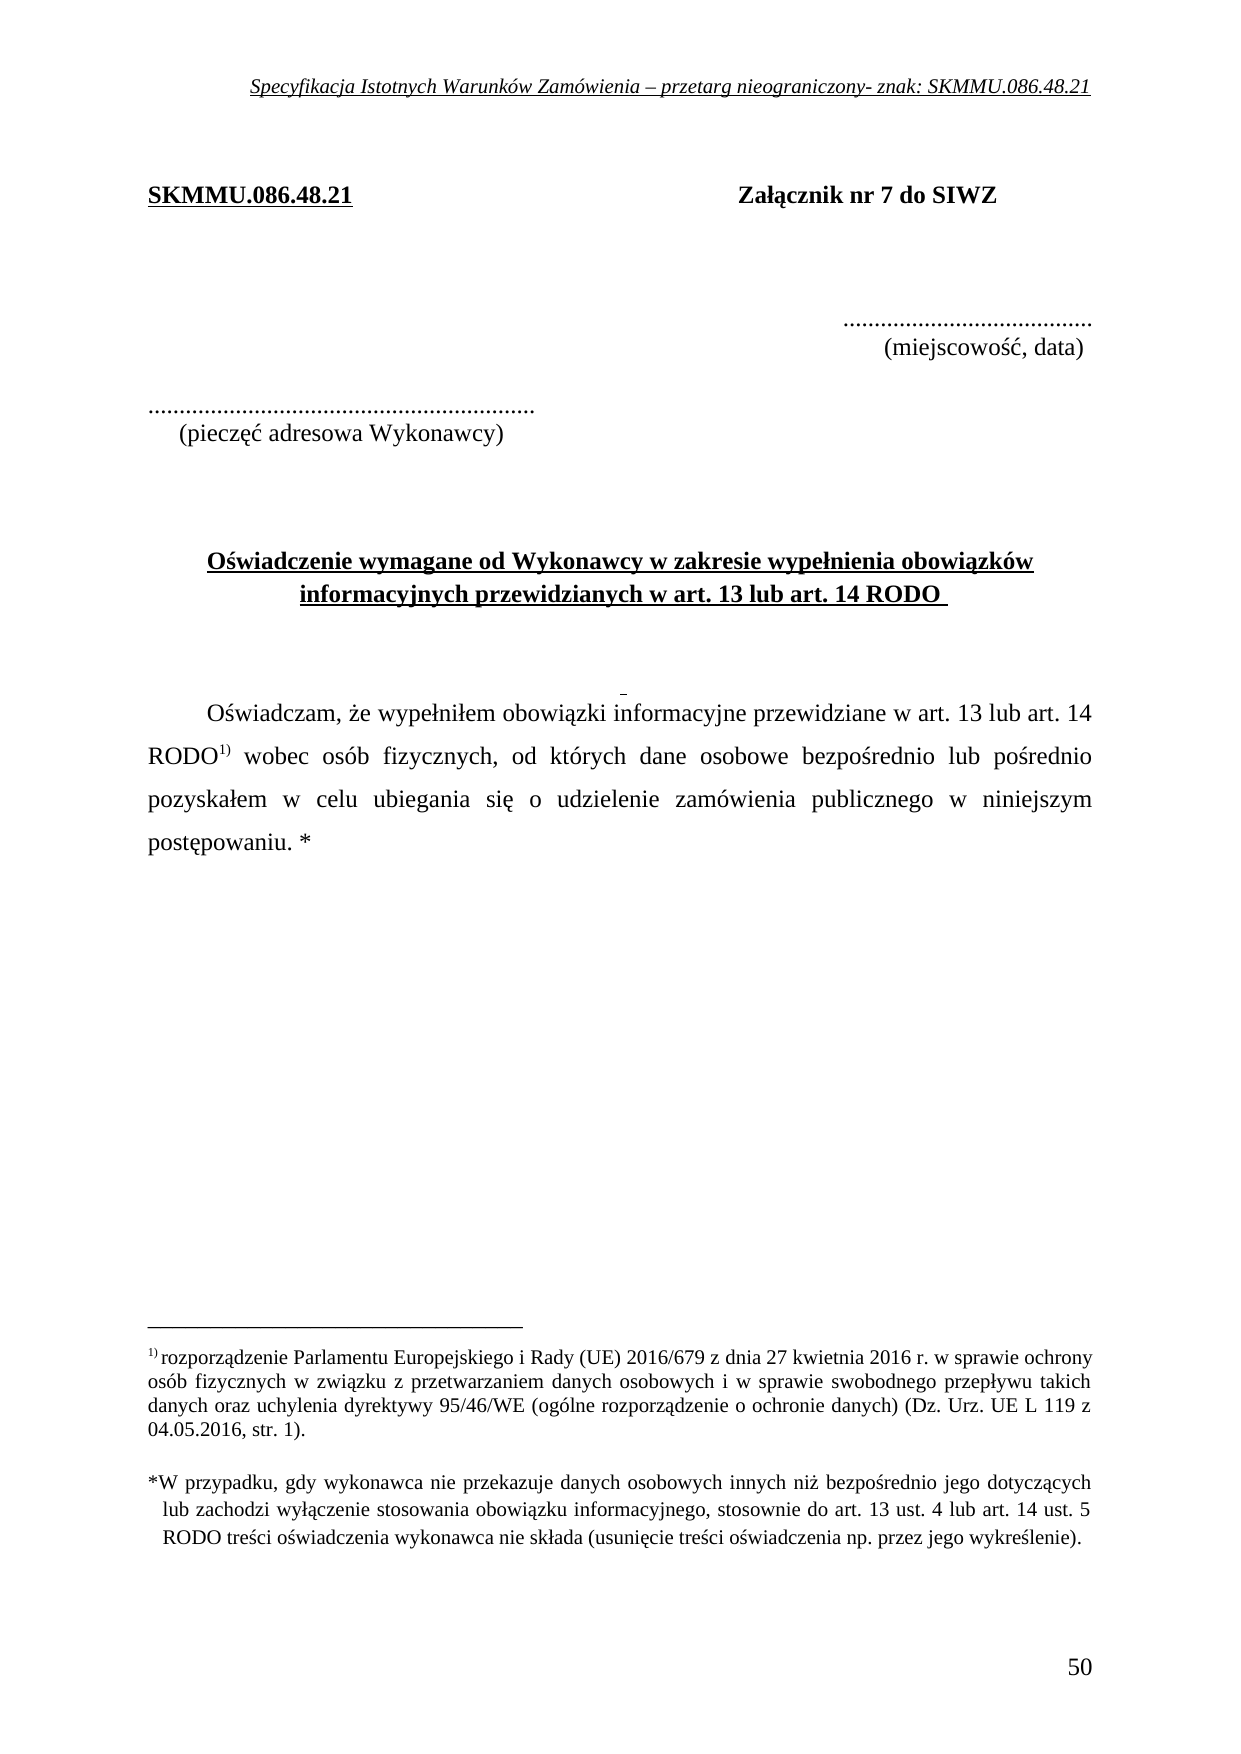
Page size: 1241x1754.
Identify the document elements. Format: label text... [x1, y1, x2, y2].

text (pieczęć adresowa Wykonawcy) [148, 418, 1093, 447]
text (miejscowość, data) [148, 332, 1093, 361]
text Oświadczam, że wypełniłem obowiązki informacyjne przewidziane w art. 13 lub art. 14 RODO1) wobec osób fizycznych, od których dane osobowe bezpośrednio lub pośrednio pozyskałem w celu ubiegania się o udzielenie zamówienia publicznego w niniejszym postępowaniu. * [148, 698, 1093, 856]
text .............................................................. [148, 390, 1093, 418]
text 1) rozporządzenie Parlamentu Europejskiego i Rady (UE) 2016/679 z dnia 27 kwietnia 2016 r. w sprawie ochrony osób fizycznych w związku z przetwarzaniem danych osobowych i w sprawie swobodnego przepływu takich danych oraz uchylenia dyrektywy 95/46/WE (ogólne rozporządzenie o ochronie danych) (Dz. Urz. UE L 119 z 04.05.2016, str. 1). [148, 1345, 1093, 1441]
text *W przypadku, gdy wykonawca nie przekazuje danych osobowych innych niż bezpośrednio jego dotyczących lub zachodzi wyłączenie stosowania obowiązku informacyjnego, stosownie do art. 13 ust. 4 lub art. 14 ust. 5 RODO treści oświadczenia wykonawca nie składa (usunięcie treści oświadczenia np. przez jego wykreślenie). [148, 1470, 1093, 1549]
text ........................................ [148, 275, 1093, 332]
text ______________________________ [148, 1302, 1093, 1330]
text Oświadczenie wymagane od Wykonawcy w zakresie wypełnienia obowiązków informacyjnych przewidzianych w art. 13 lub art. 14 RODO [148, 546, 1093, 608]
text SKMMU.086.48.21 Załącznik nr 7 do SIWZ [148, 181, 1093, 209]
